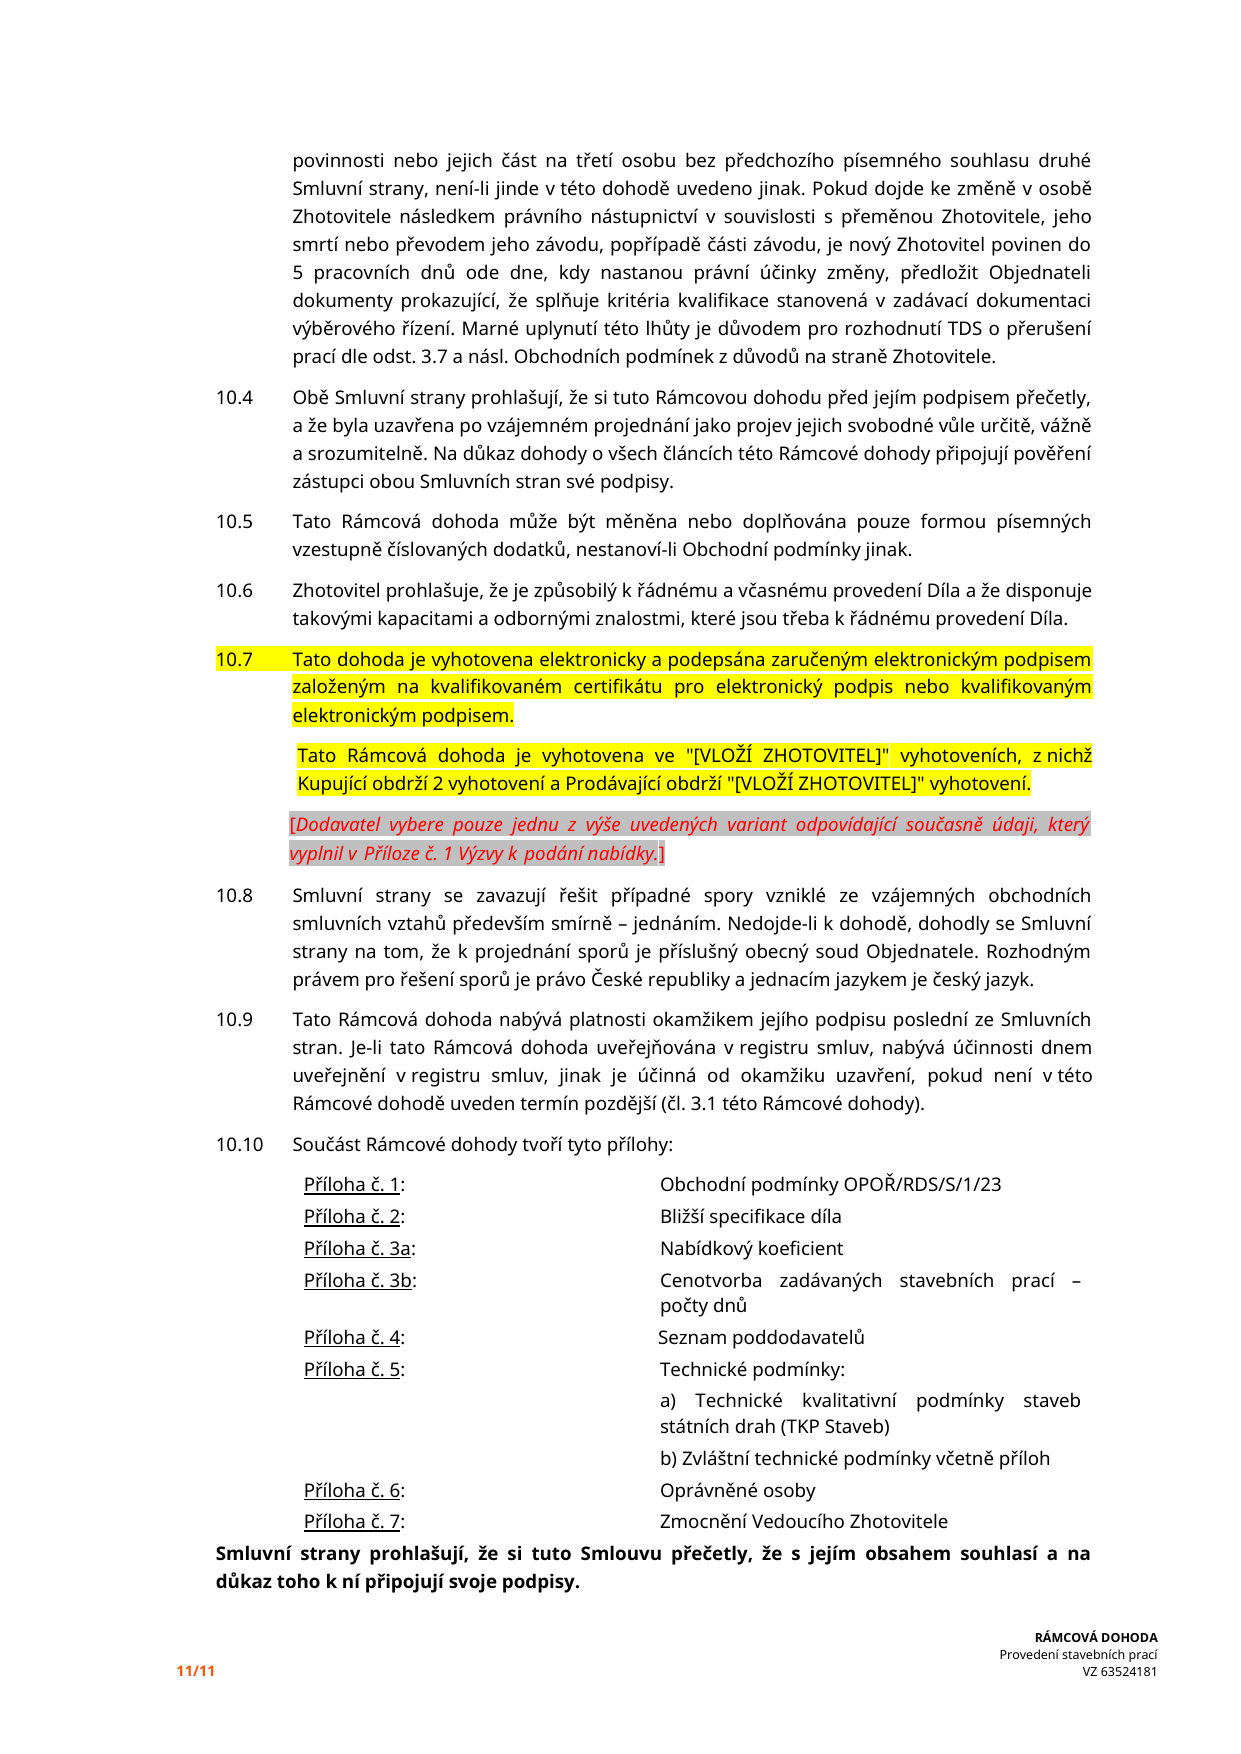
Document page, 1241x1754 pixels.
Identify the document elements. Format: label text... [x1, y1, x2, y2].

text Součást Rámcové dohody tvoří tyto přílohy: [216, 1131, 1093, 1157]
table_header Příloha č. 1: [216, 1172, 572, 1203]
table_cell Příloha č. 3a: Příloha č. 3b: [216, 1235, 572, 1324]
table_cell Příloha č. 4: [216, 1324, 572, 1356]
text Zhotovitel prohlašuje, že je způsobilý k řádnému a včasnému provedení Díla a že disponuje takovými kapacitami a odbornými znalostmi, které jsou třeba k řádnému provedení Díla. [216, 577, 1093, 631]
table_cell Zmocnění Vedoucího Zhotovitele [572, 1509, 1093, 1540]
table_cell Příloha č. 6: [216, 1477, 572, 1509]
text Tato dohoda je vyhotovena elektronicky a podepsána zaručeným elektronickým podpisem založeným na kvalifikovaném certifikátu pro elektronický podpis nebo kvalifikovaným elektronickým podpisem. [216, 671, 1093, 727]
table_cell Oprávněné osoby [572, 1477, 1093, 1509]
text [Dodavatel vybere pouze jednu z výše uvedených variant odpovídající současně údaji, který vyplnil v Příloze č. 1 Výzvy k podání nabídky.] [289, 811, 1093, 866]
table_cell Příloha č. 5: [216, 1356, 572, 1477]
text Smluvní strany prohlašují, že si tuto Smlouvu přečetly, že s jejím obsahem souhlasí a na důkaz toho k ní připojují svoje podpisy. [216, 1540, 1093, 1594]
text Obě Smluvní strany prohlašují, že si tuto Rámcovou dohodu před jejím podpisem přečetly, a že byla uzavřena po vzájemném projednání jako projev jejich svobodné vůle určitě, vážně a srozumitelně. Na důkaz dohody o všech článcích této Rámcové dohody připojují pověření zástupci obou Smluvních stran své podpisy. [216, 384, 1093, 494]
table_header Obchodní podmínky OPOŘ/RDS/S/1/23 [572, 1172, 1093, 1203]
list Tato Rámcová dohoda je vyhotovena ve "[VLOŽÍ ZHOTOVITEL]" vyhotoveních, z nichž Kupující obdrží 2 vyhotovení a Prodávající obdrží "[VLOŽÍ ZHOTOVITEL]" vyhotovení. [297, 742, 1093, 796]
table_cell Technické podmínky: a) Technické kvalitativní podmínky staveb státních drah (TKP Staveb) b) Zvláštní technické podmínky včetně příloh [572, 1356, 1093, 1477]
text Smluvní strany se zavazují řešit případné spory vzniklé ze vzájemných obchodních smluvních vztahů především smírně – jednáním. Nedojde-li k dohodě, dohodly se Smluvní strany na tom, že k projednání sporů je příslušný obecný soud Objednatele. Rozhodným právem pro řešení sporů je právo České republiky a jednacím jazykem je český jazyk. [216, 882, 1093, 992]
text Tato Rámcová dohoda může být měněna nebo doplňována pouze formou písemných vzestupně číslovaných dodatků, nestanoví-li Obchodní podmínky jinak. [216, 509, 1093, 562]
table_cell Nabídkový koeficient Cenotvorba zadávaných stavebních prací – počty dnů [572, 1235, 1093, 1324]
table_cell Příloha č. 7: [216, 1509, 572, 1540]
table_cell Seznam poddodavatelů [572, 1324, 1093, 1356]
text Tato Rámcová dohoda nabývá platnosti okamžikem jejího podpisu poslední ze Smluvních stran. Je-li tato Rámcová dohoda uveřejňována v registru smluv, nabývá účinnosti dnem uveřejnění v registru smluv, jinak je účinná od okamžiku uzavření, pokud není v této Rámcové dohodě uveden termín pozdější (čl. 3.1 této Rámcové dohody). [216, 1007, 1093, 1116]
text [216, 147, 1093, 369]
table_cell Bližší specifikace díla [572, 1204, 1093, 1235]
table_cell Příloha č. 2: [216, 1204, 572, 1235]
